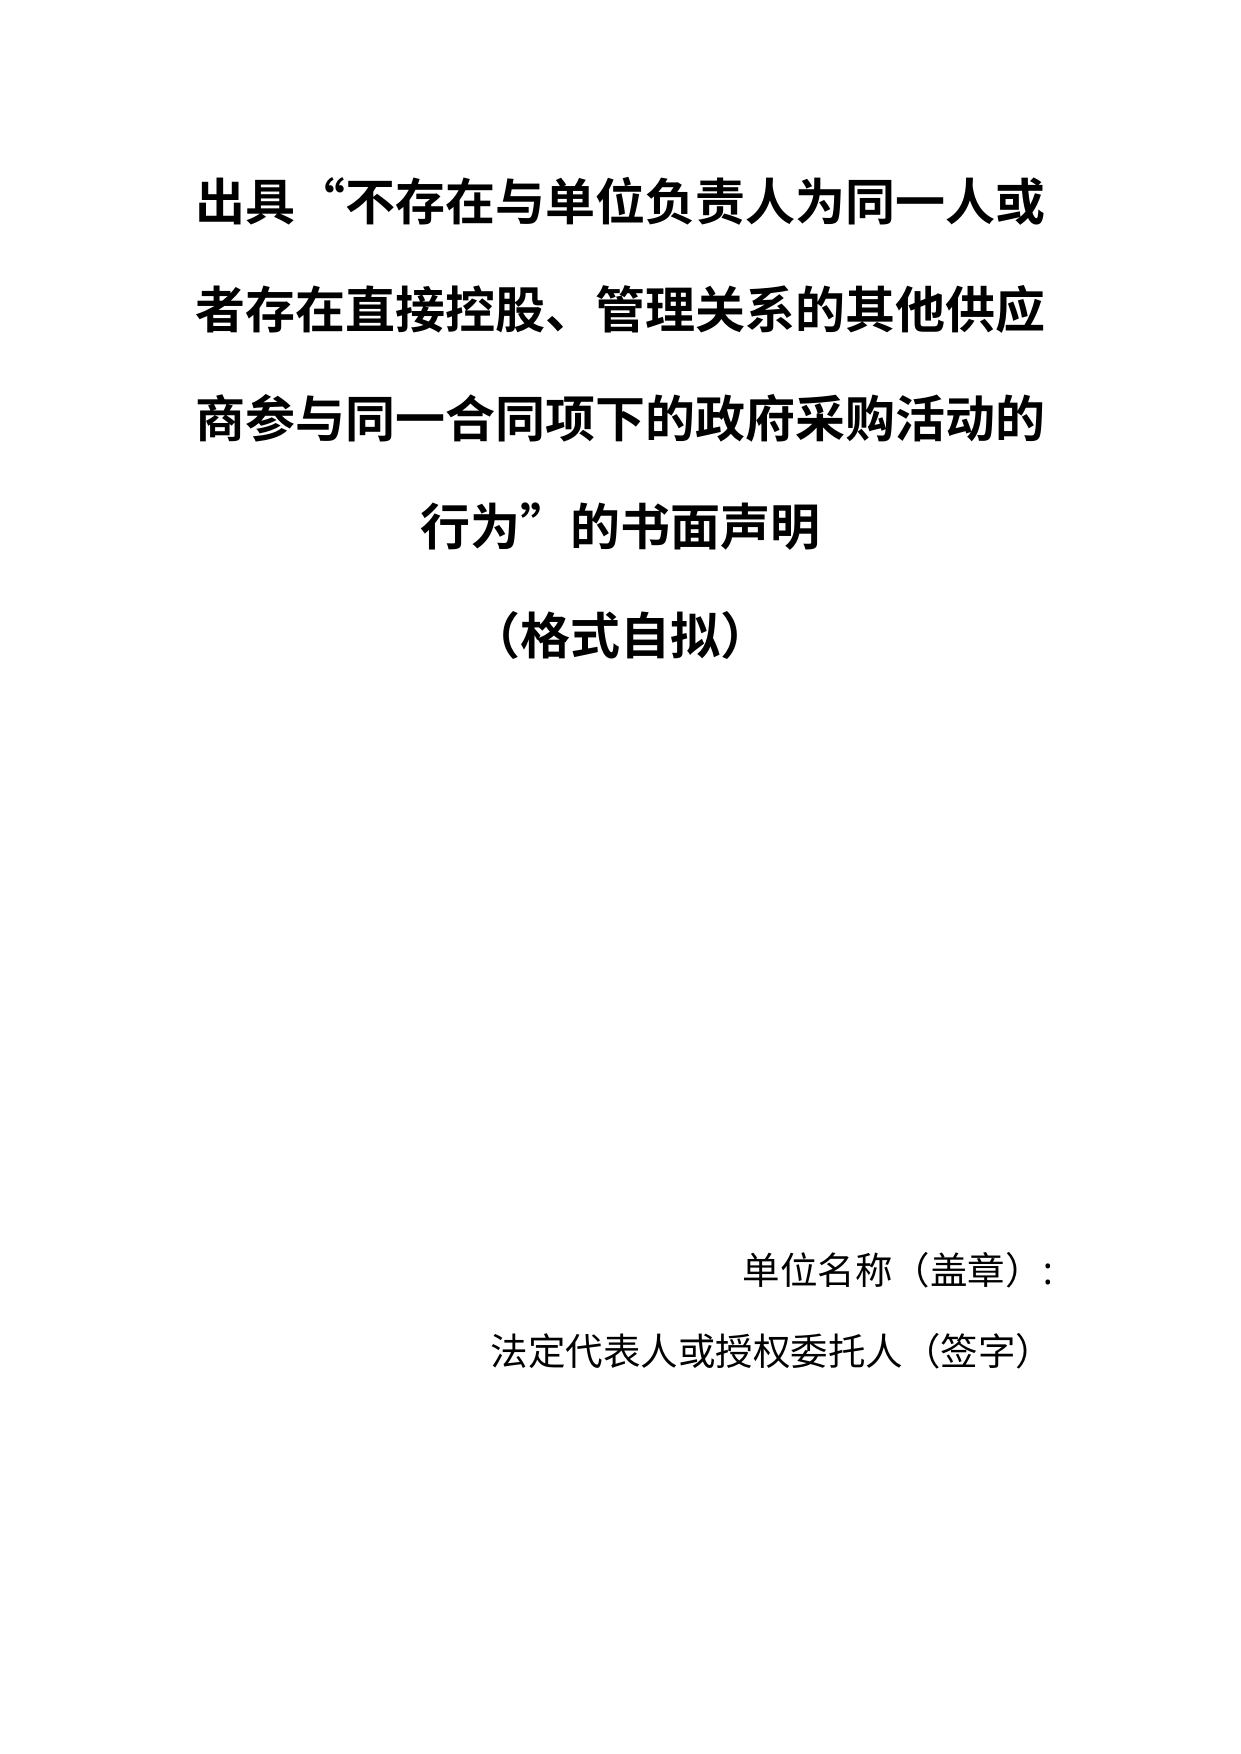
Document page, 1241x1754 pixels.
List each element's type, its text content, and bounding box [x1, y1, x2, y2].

text 法定代表人或授权委托人（签字）: [187, 1322, 1053, 1453]
text （格式自拟） [187, 596, 1053, 668]
text 单位名称（盖章）: [187, 1241, 1053, 1295]
text 出具“不存在与单位负责人为同一人或者存在直接控股、管理关系的其他供应商参与同一合同项下的政府采购活动的行为”的书面声明 [187, 162, 1053, 560]
